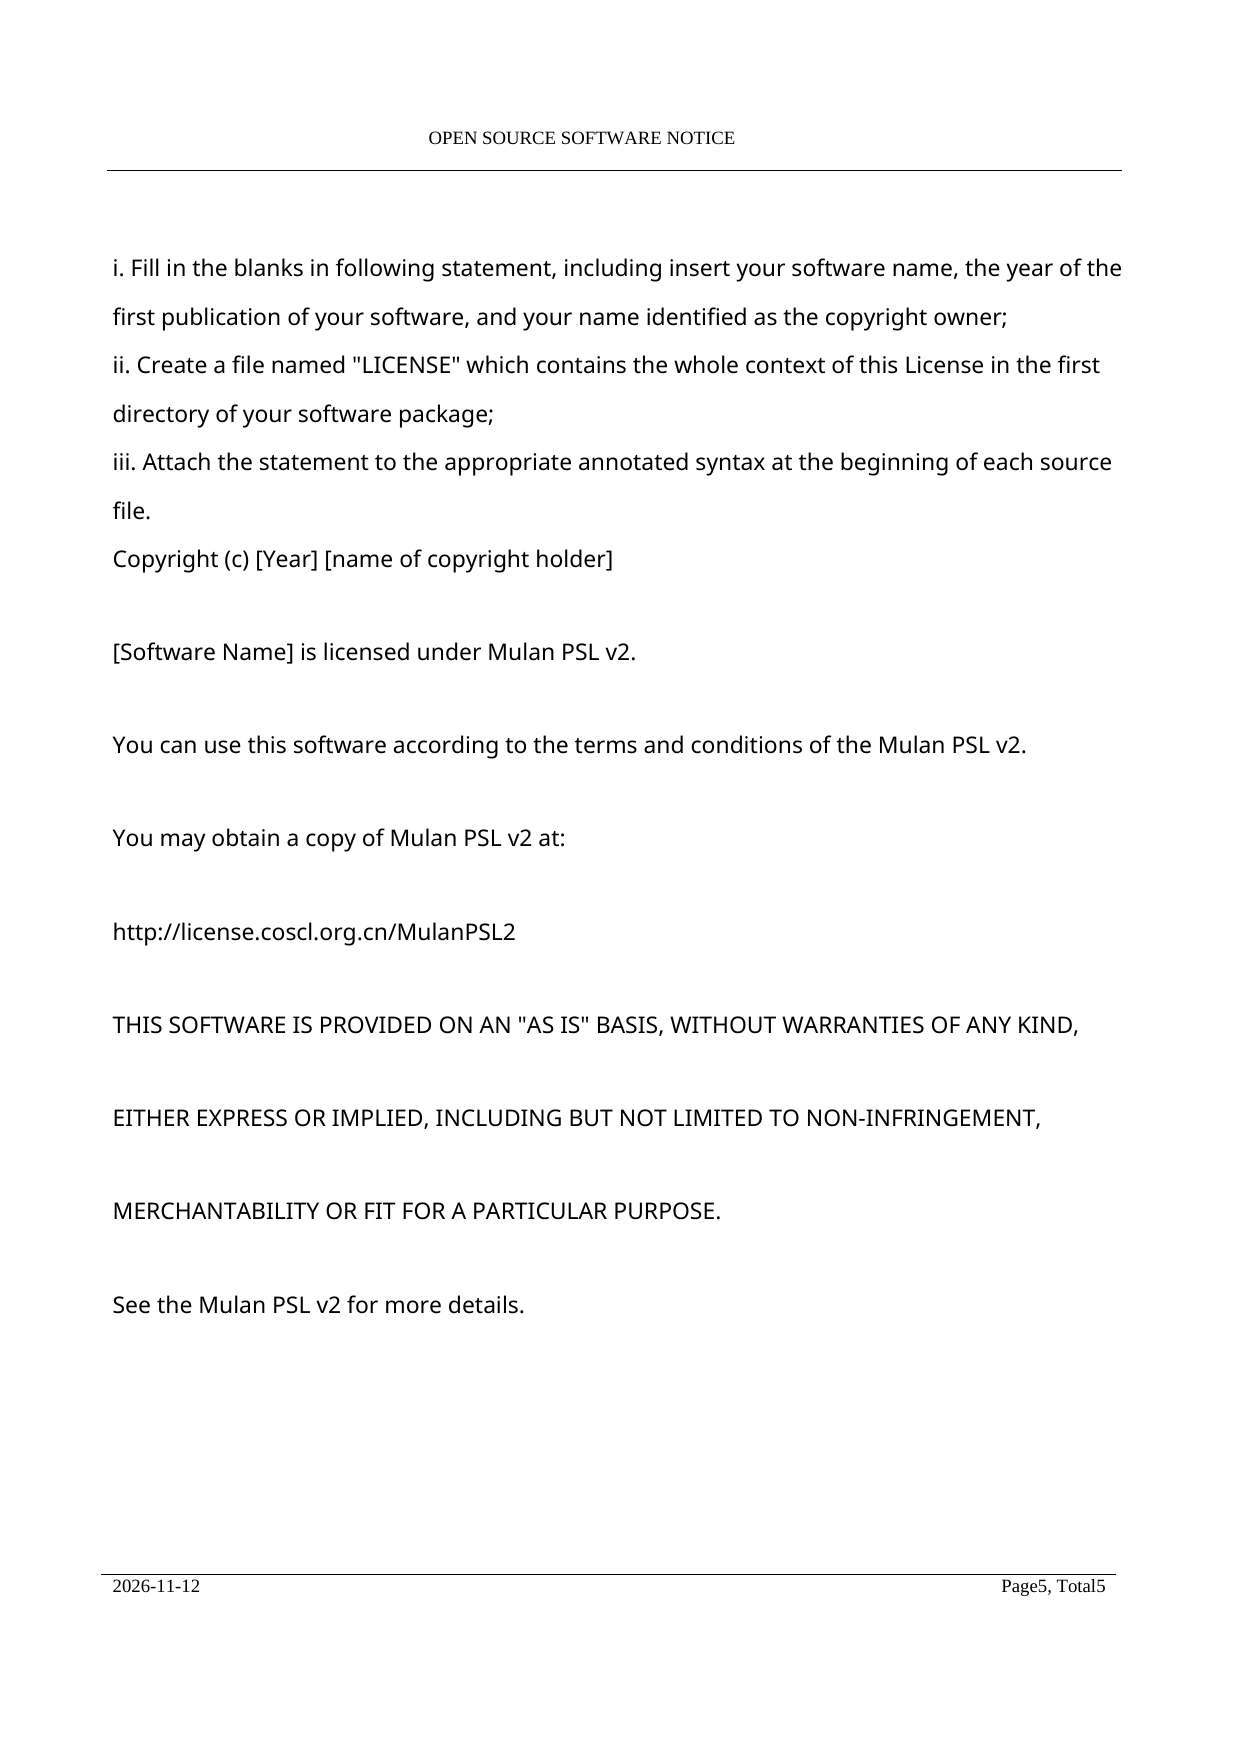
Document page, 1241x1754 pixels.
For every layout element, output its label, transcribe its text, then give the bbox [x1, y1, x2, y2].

text MERCHANTABILITY OR FIT FOR A PARTICULAR PURPOSE. [112, 1195, 1128, 1227]
text You may obtain a copy of Mulan PSL v2 at: [112, 822, 1128, 854]
text i. Fill in the blanks in following statement, including insert your software name, the year of the first publication of your software, and your name identified as the copyright owner; [112, 251, 1128, 333]
text See the Mulan PSL v2 for more details. [112, 1288, 1128, 1320]
text EITHER EXPRESS OR IMPLIED, INCLUDING BUT NOT LIMITED TO NON-INFRINGEMENT, [112, 1101, 1128, 1134]
text Copyright (c) [Year] [name of copyright holder] [112, 542, 1128, 574]
text ii. Create a file named "LICENSE" which contains the whole context of this License in the first directory of your software package; [112, 348, 1128, 429]
text You can use this software according to the terms and conditions of the Mulan PSL v2. [112, 728, 1128, 761]
text http://license.coscl.org.cn/MulanPSL2 [112, 915, 1128, 947]
text iii. Attach the statement to the appropriate annotated syntax at the beginning of each source file. [112, 445, 1128, 526]
text THIS SOFTWARE IS PROVIDED ON AN "AS IS" BASIS, WITHOUT WARRANTIES OF ANY KIND, [112, 1008, 1128, 1041]
text [Software Name] is licensed under Mulan PSL v2. [112, 635, 1128, 668]
